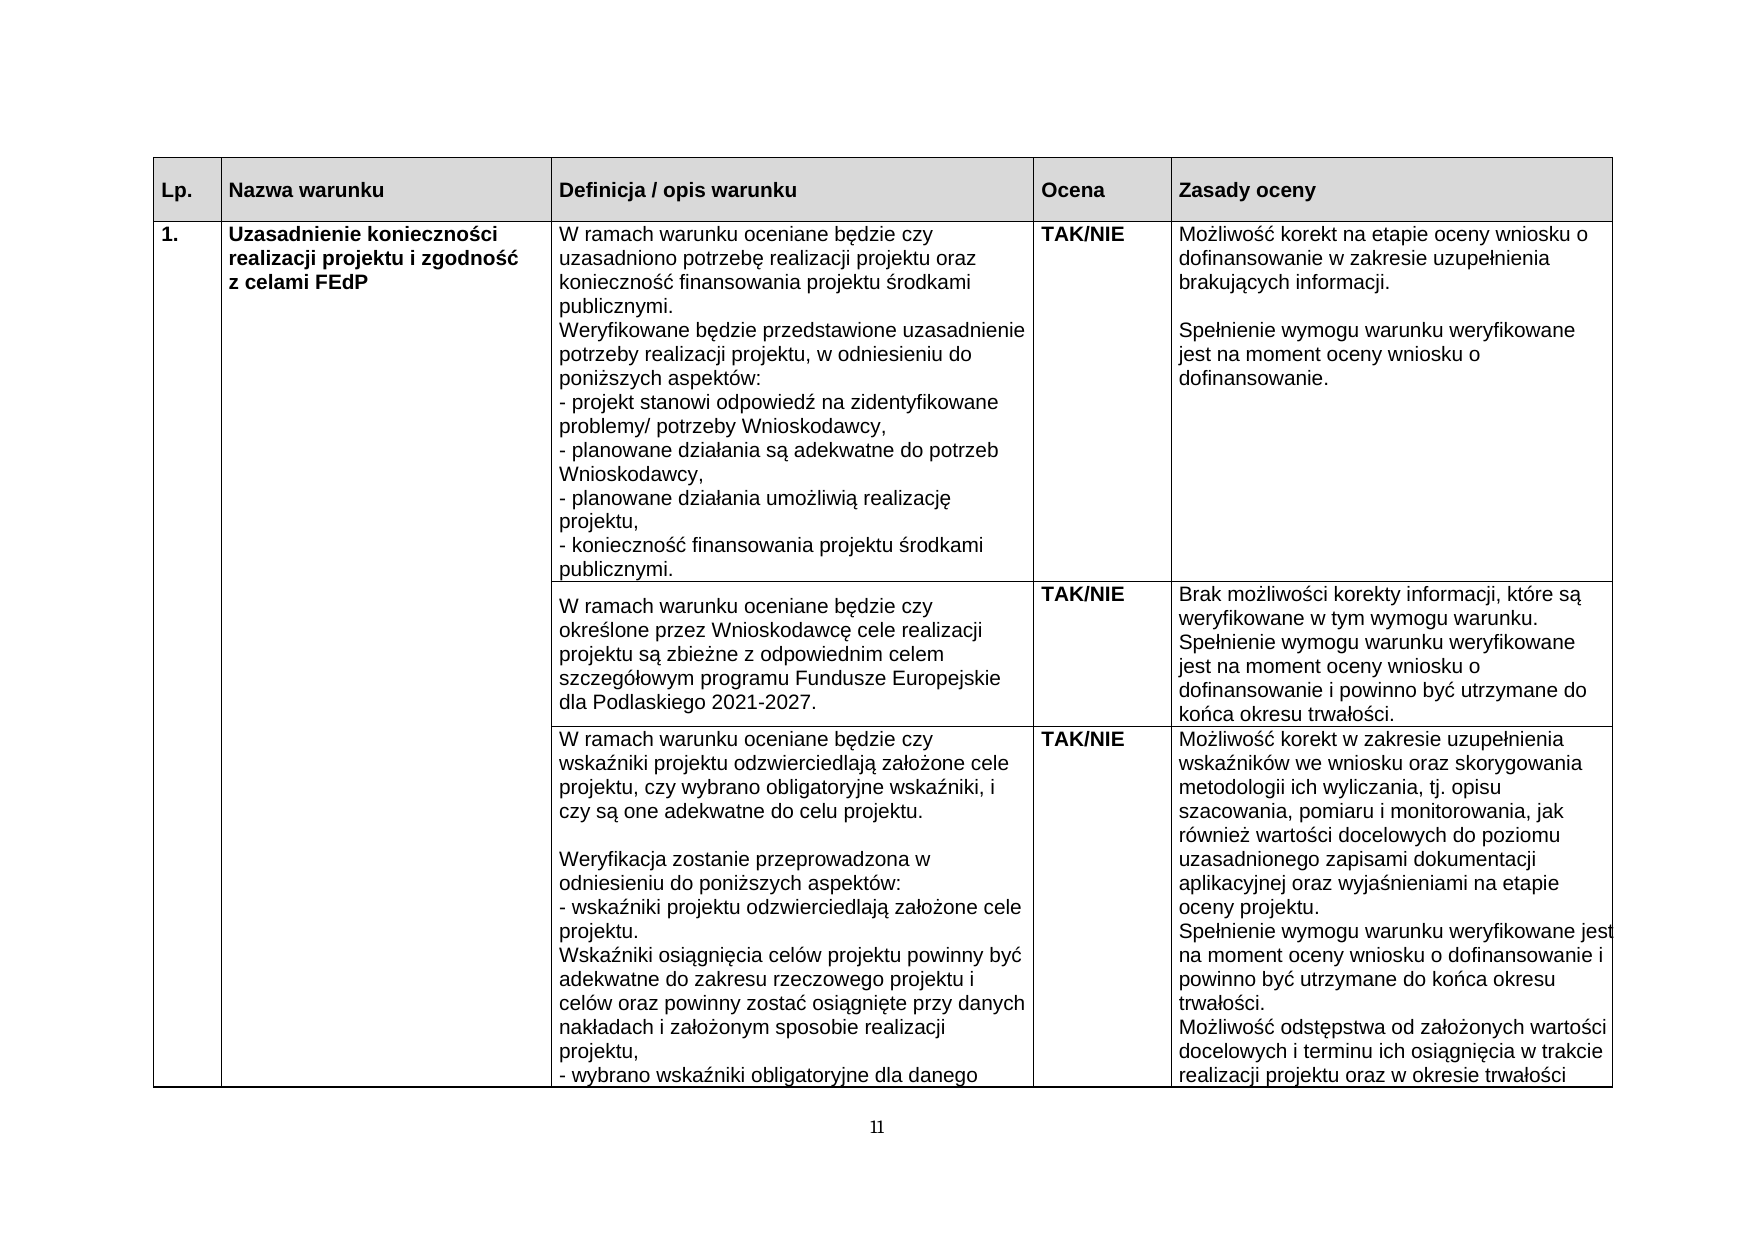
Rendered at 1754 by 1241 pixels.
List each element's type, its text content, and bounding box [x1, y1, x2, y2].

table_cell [552, 727, 1033, 1086]
table_cell TAK/NIE [1034, 582, 1171, 726]
table_cell Brak możliwości korekty informacji, które są weryfikowane w tym wymogu warunku. Spełnienie wymogu warunku weryfikowane jest na moment oceny wniosku o dofinansowanie i powinno być utrzymane do końca okresu trwałości. [1172, 582, 1612, 726]
table_header Ocena [1034, 158, 1171, 221]
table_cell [1172, 727, 1612, 1086]
table_header Lp. [154, 158, 221, 221]
table_cell TAK/NIE [1034, 222, 1171, 581]
table_cell W ramach warunku oceniane będzie czy określone przez Wnioskodawcę cele realizacji projektu są zbieżne z odpowiednim celem szczegółowym programu Fundusze Europejskie dla Podlaskiego 2021-2027. [552, 582, 1033, 726]
table_cell Możliwość korekt na etapie oceny wniosku o dofinansowanie w zakresie uzupełnienia brakujących informacji. Spełnienie wymogu warunku weryfikowane jest na moment oceny wniosku o dofinansowanie. [1172, 222, 1612, 581]
table_header Zasady oceny [1172, 158, 1612, 221]
table_cell W ramach warunku oceniane będzie czy uzasadniono potrzebę realizacji projektu oraz konieczność finansowania projektu środkami publicznymi. Weryfikowane będzie przedstawione uzasadnienie potrzeby realizacji projektu, w odniesieniu do poniższych aspektów: - projekt stanowi odpowiedź na zidentyfikowane problemy/ potrzeby Wnioskodawcy, - planowane działania są adekwatne do potrzeb Wnioskodawcy, - planowane działania umożliwią realizację projektu, - konieczność finansowania projektu środkami publicznymi. [552, 222, 1033, 581]
table_cell TAK/NIE [1034, 727, 1171, 1086]
table_cell Uzasadnienie konieczności realizacji projektu i zgodność z celami FEdP [222, 222, 551, 1086]
table_cell 1. [154, 222, 221, 1086]
table_header Definicja / opis warunku [552, 158, 1033, 221]
table_header Nazwa warunku [222, 158, 551, 221]
